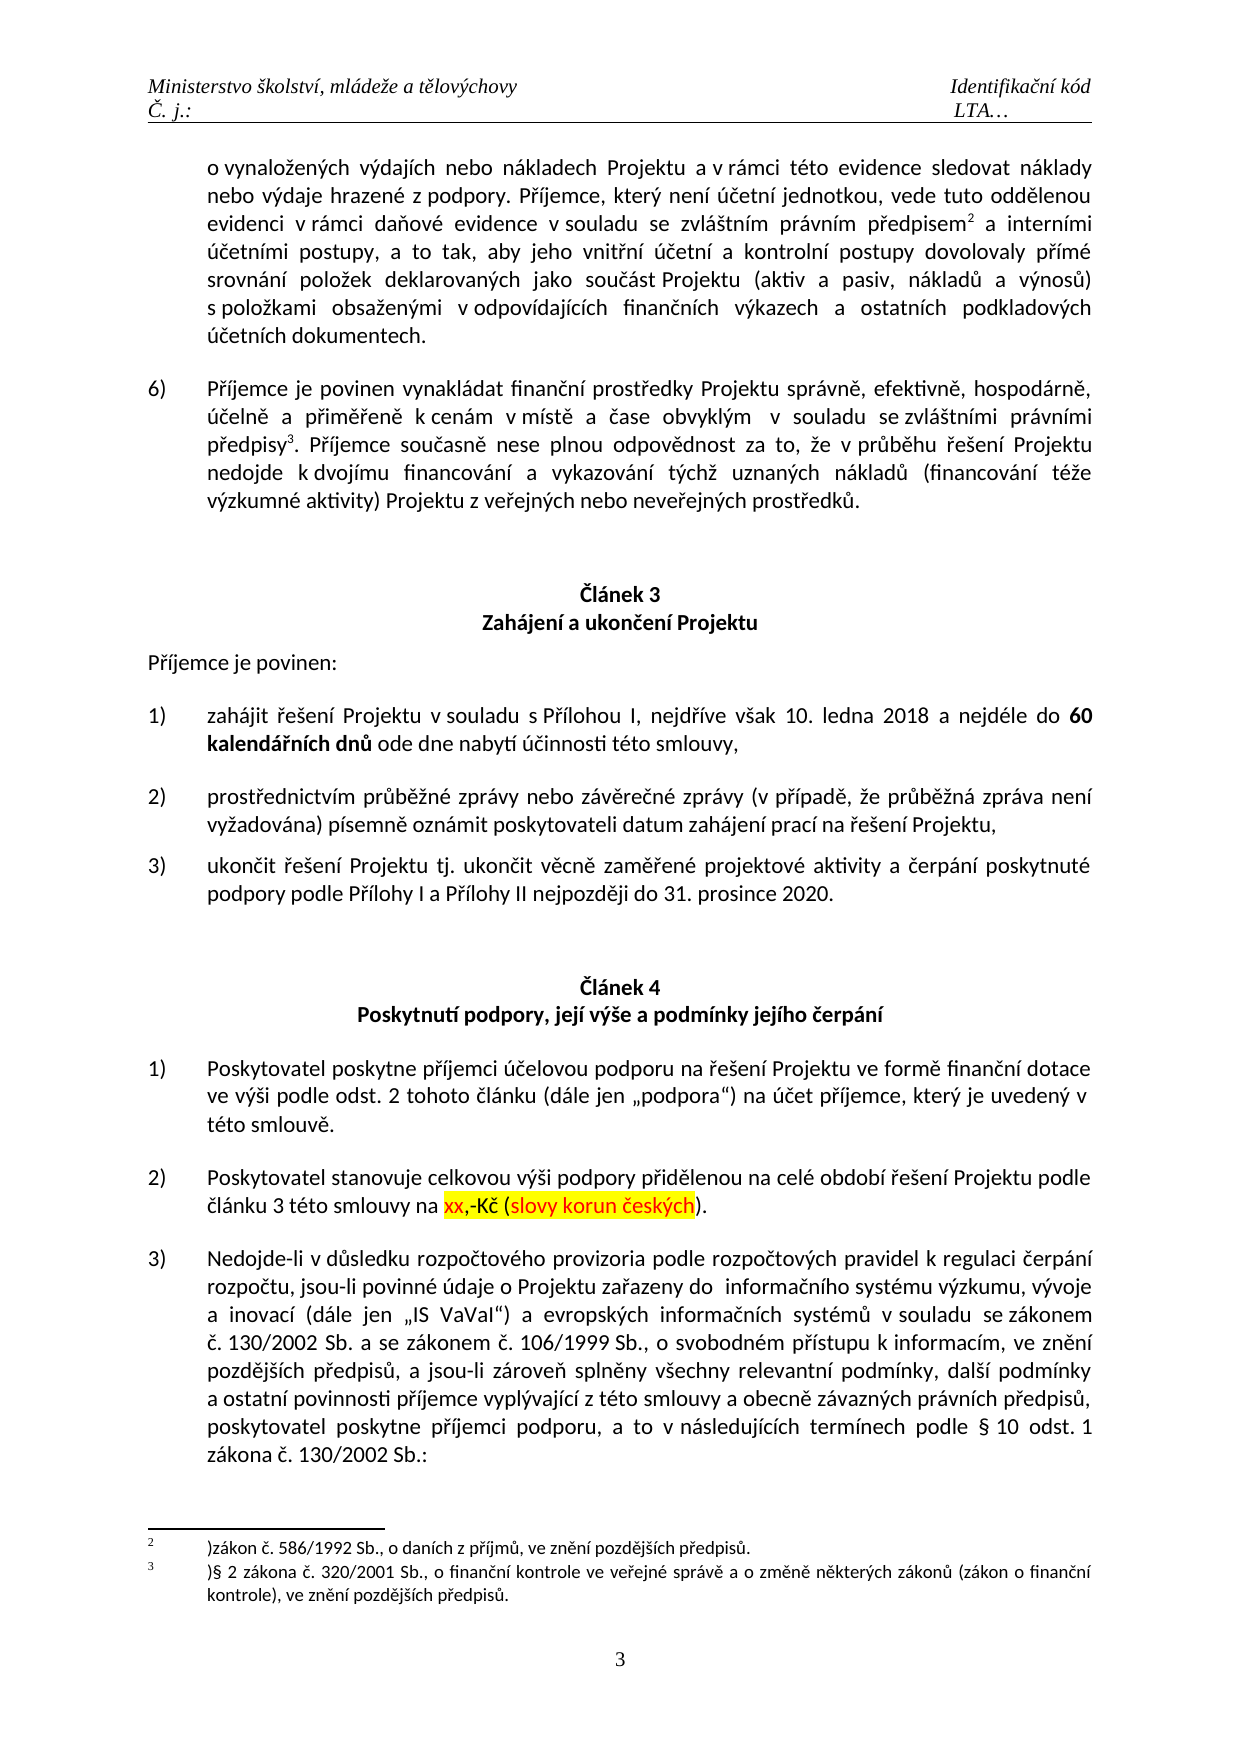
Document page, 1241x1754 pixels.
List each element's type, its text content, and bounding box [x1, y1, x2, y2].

text Článek 4 [148, 973, 1092, 1001]
list ukončit řešení Projektu tj. ukončit věcně zaměřené projektové aktivity a čerpání poskytnuté podpory podle Přílohy I a Přílohy II nejpozději do 31. prosince 2020. [148, 851, 1092, 907]
text Příjemce je povinen: [148, 648, 1092, 676]
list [148, 153, 1092, 349]
text Článek 3 [148, 580, 1092, 608]
list zahájit řešení Projektu v souladu s Přílohou I, nejdříve však 10. ledna 2018 a nejdéle do 60 kalendářních dnů ode dne nabytí účinnosti této smlouvy, [148, 701, 1092, 757]
text Zahájení a ukončení Projektu [148, 608, 1092, 636]
list Poskytovatel stanovuje celkovou výši podpory přidělenou na celé období řešení Projektu podle článku 3 této smlouvy na xx,-Kč (slovy korun českých). [148, 1163, 1092, 1219]
list Nedojde-li v důsledku rozpočtového provizoria podle rozpočtových pravidel k regulaci čerpání rozpočtu, jsou-li povinné údaje o Projektu zařazeny do informačního systému výzkumu, vývoje a inovací (dále jen „IS VaVaI“) a evropských informačních systémů v souladu se zákonem č. 130/2002 Sb. a se zákonem č. 106/1999 Sb., o svobodném přístupu k informacím, ve znění pozdějších předpisů, a jsou-li zároveň splněny všechny relevantní podmínky, další podmínky a ostatní povinnosti příjemce vyplývající z této smlouvy a obecně závazných právních předpisů, poskytovatel poskytne příjemci podporu, a to v následujících termínech podle § 10 odst. 1 zákona č. 130/2002 Sb.: [148, 1244, 1092, 1468]
text Poskytnutí podpory, její výše a podmínky jejího čerpání [148, 1001, 1092, 1029]
list Příjemce je povinen vynakládat finanční prostředky Projektu správně, efektivně, hospodárně, účelně a přiměřeně k cenám v místě a čase obvyklým v souladu se zvláštními právními předpisy. Příjemce současně nese plnou odpovědnost za to, že v průběhu řešení Projektu nedojde k dvojímu financování a vykazování týchž uznaných nákladů (financování téže výzkumné aktivity) Projektu z veřejných nebo neveřejných prostředků. [148, 374, 1092, 514]
list Poskytovatel poskytne příjemci účelovou podporu na řešení Projektu ve formě finanční dotace ve výši podle odst. 2 tohoto článku (dále jen „podpora“) na účet příjemce, který je uvedený v této smlouvě. [148, 1054, 1092, 1138]
list prostřednictvím průběžné zprávy nebo závěrečné zprávy (v případě, že průběžná zpráva není vyžadována) písemně oznámit poskytovateli datum zahájení prací na řešení Projektu, [148, 782, 1092, 838]
